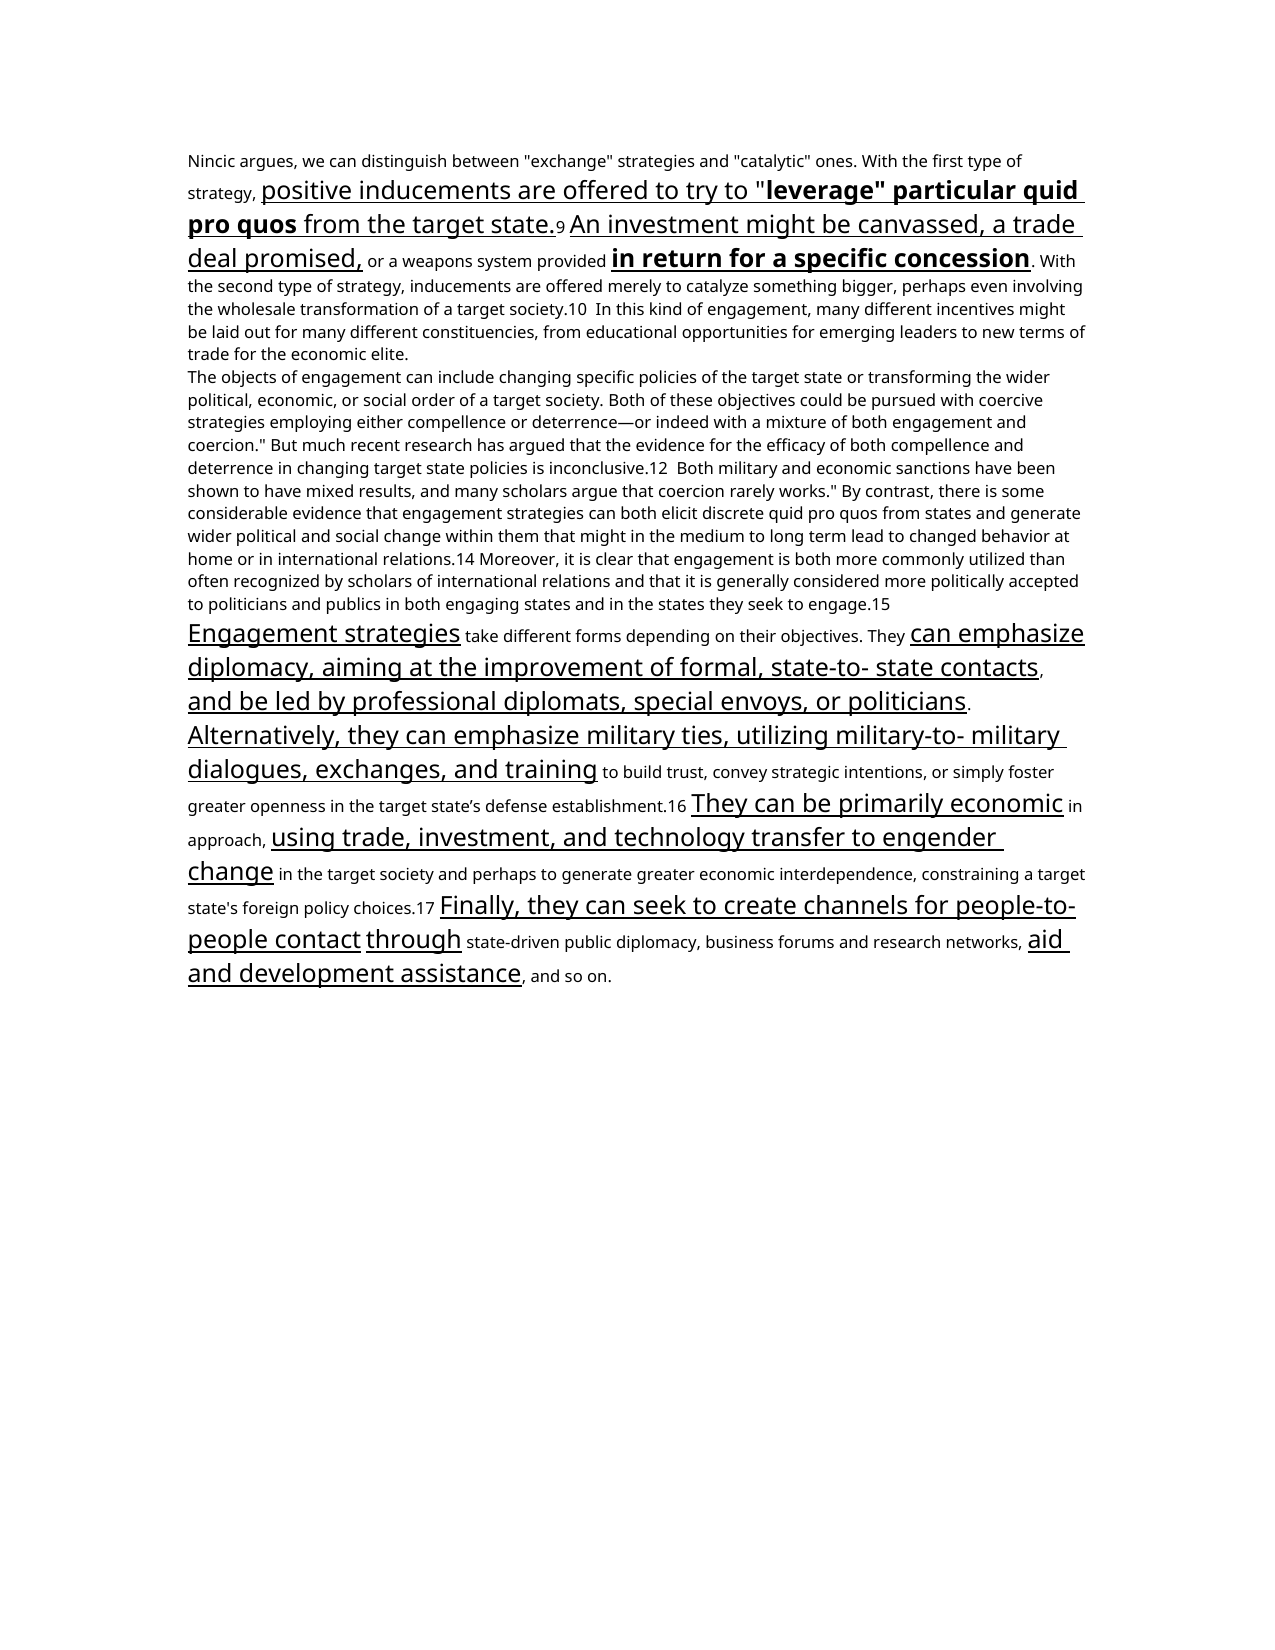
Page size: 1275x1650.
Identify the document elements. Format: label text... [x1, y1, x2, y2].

text Engagement strategies take different forms depending on their objectives. They can emphasize diplomacy, aiming at the improvement of formal, state-to- state contacts, and be led by professional diplomats, special envoys, or politicians. Alternatively, they can emphasize military ties, utilizing military-to- military dialogues, exchanges, and training to build trust, convey strategic intentions, or simply foster greater openness in the target state’s defense establishment.16 They can be primarily economic in approach, using trade, investment, and technology transfer to engender change in the target society and perhaps to generate greater economic interdependence, constraining a target state's foreign policy choices.17 Finally, they can seek to create channels for people-to-people contact through state-driven public diplomacy, business forums and research networks, aid and development assistance, and so on. [187, 616, 1087, 990]
text The objects of engagement can include changing specific policies of the target state or transforming the wider political, economic, or social order of a target society. Both of these objectives could be pursued with coercive strategies employing either compellence or deterrence—or indeed with a mixture of both engagement and coercion." But much recent research has argued that the evidence for the efficacy of both compellence and deterrence in changing target state policies is inconclusive.12 Both military and economic sanctions have been shown to have mixed results, and many scholars argue that coercion rarely works." By contrast, there is some considerable evidence that engagement strategies can both elicit discrete quid pro quos from states and generate wider political and social change within them that might in the medium to long term lead to changed behavior at home or in international relations.14 Moreover, it is clear that engagement is both more commonly utilized than often recognized by scholars of international relations and that it is generally considered more politically accepted to politicians and publics in both engaging states and in the states they seek to engage.15 [187, 366, 1087, 616]
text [187, 150, 1087, 366]
